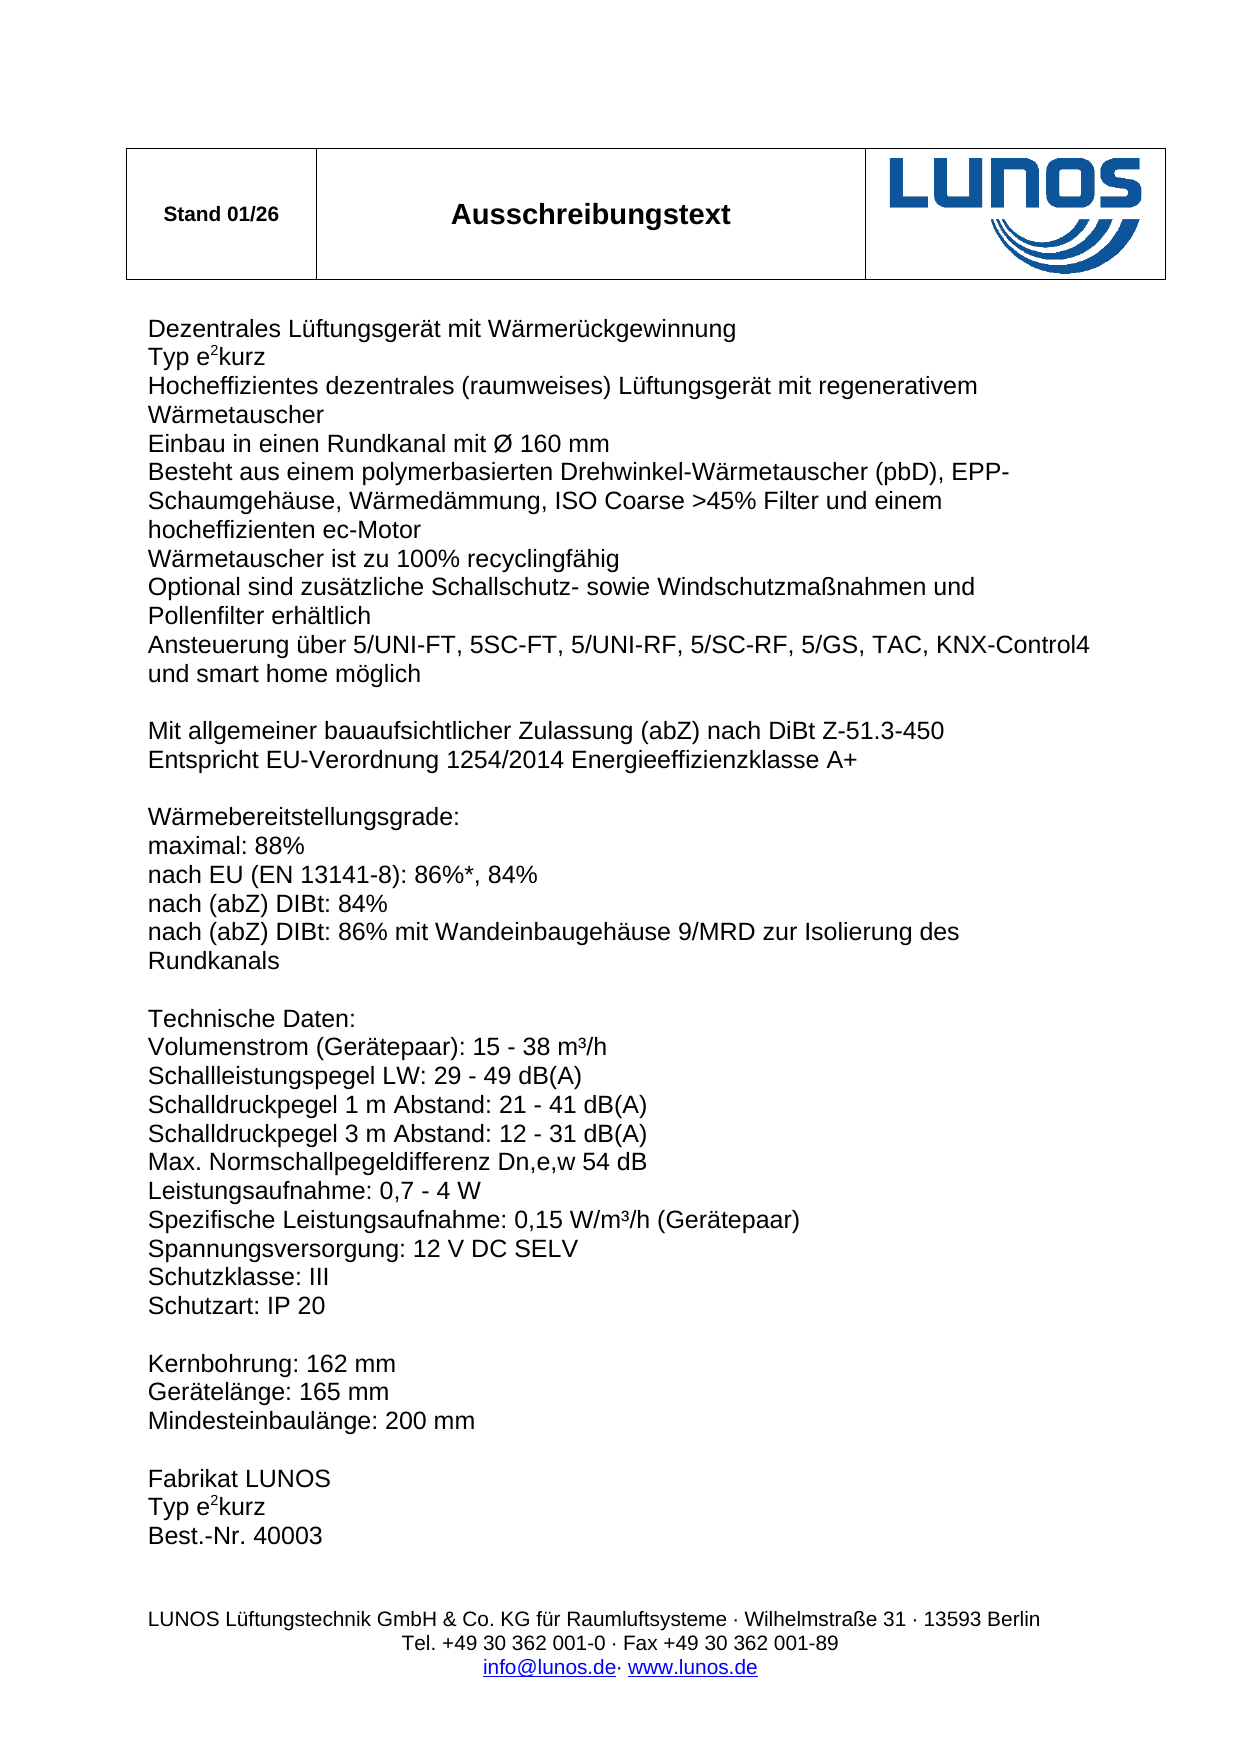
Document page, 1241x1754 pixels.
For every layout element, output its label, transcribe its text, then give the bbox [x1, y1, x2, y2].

text Mit allgemeiner bauaufsichtlicher Zulassung (abZ) nach DiBt Z-51.3-450 Entspricht EU-Verordnung 1254/2014 Energieeffizienzklasse A+ Wärmebereitstellungsgrade: maximal: 88% nach EU (EN 13141-8): 86%*, 84% nach (abZ) DIBt: 84% nach (abZ) DIBt: 86% mit Wandeinbaugehäuse 9/MRD zur Isolierung des Rundkanals Technische Daten: Volumenstrom (Gerätepaar): 15 - 38 m³/h Schallleistungspegel LW: 29 - 49 dB(A) Schalldruckpegel 1 m Abstand: 21 - 41 dB(A) Schalldruckpegel 3 m Abstand: 12 - 31 dB(A) Max. Normschallpegeldifferenz Dn,e,w 54 dB Leistungsaufnahme: 0,7 - 4 W Spezifische Leistungsaufnahme: 0,15 W/m³/h (Gerätepaar) Spannungsversorgung: 12 V DC SELV Schutzklasse: III Schutzart: IP 20 Kernbohrung: 162 mm Gerätelänge: 165 mm Mindesteinbaulänge: 200 mm Fabrikat LUNOS Typ e2kurz Best.-Nr. 40003 [148, 716, 1092, 1550]
text Dezentrales Lüftungsgerät mit Wärmerückgewinnung Typ e2kurz Hocheffizientes dezentrales (raumweises) Lüftungsgerät mit regenerativem Wärmetauscher Einbau in einen Rundkanal mit Ø 160 mm Besteht aus einem polymerbasierten Drehwinkel-Wärmetauscher (pbD), EPP- Schaumgehäuse, Wärmedämmung, ISO Coarse >45% Filter und einem hocheffizienten ec-Motor Wärmetauscher ist zu 100% recyclingfähig Optional sind zusätzliche Schallschutz- sowie Windschutzmaßnahmen und Pollenfilter erhältlich Ansteuerung über 5/UNI-FT, 5SC-FT, 5/UNI-RF, 5/SC-RF, 5/GS, TAC, KNX-Control4 und smart home möglich [148, 313, 1092, 716]
table_header [866, 149, 1165, 278]
table_header Ausschreibungstext [317, 149, 865, 278]
picture [889, 158, 1142, 279]
table_header Stand 01/26 [127, 149, 316, 278]
